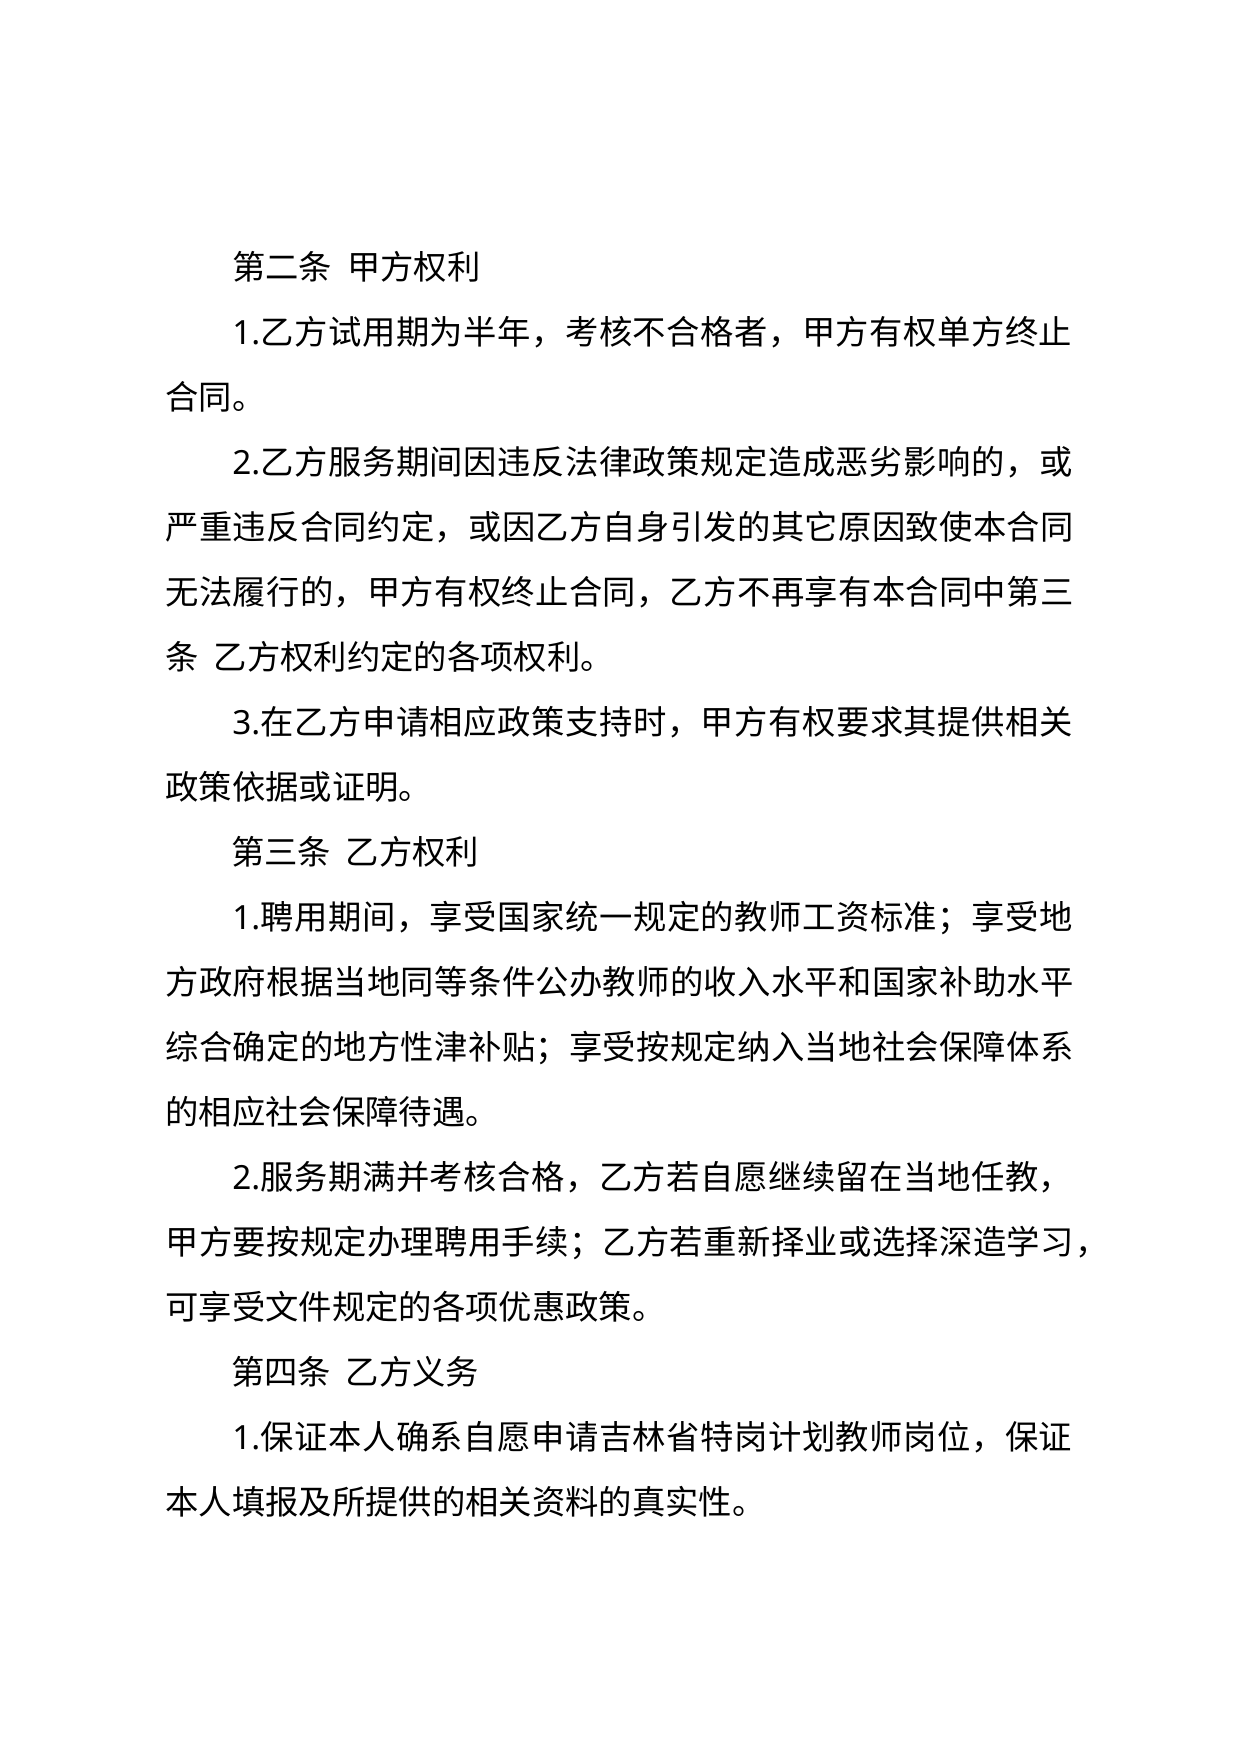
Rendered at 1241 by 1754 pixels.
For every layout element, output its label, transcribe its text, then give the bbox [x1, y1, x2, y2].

text 第四条 乙方义务 [165, 1338, 1075, 1403]
text 第二条 甲方权利 [165, 233, 1075, 298]
text 2.服务期满并考核合格，乙方若自愿继续留在当地任教，甲方要按规定办理聘用手续；乙方若重新择业或选择深造学习，可享受文件规定的各项优惠政策。 [165, 1143, 1075, 1338]
text 1.保证本人确系自愿申请吉林省特岗计划教师岗位，保证本人填报及所提供的相关资料的真实性。 [165, 1403, 1075, 1533]
text 3.在乙方申请相应政策支持时，甲方有权要求其提供相关政策依据或证明。 [165, 688, 1075, 818]
text 第三条 乙方权利 [165, 818, 1075, 883]
text 2.乙方服务期间因违反法律政策规定造成恶劣影响的，或严重违反合同约定，或因乙方自身引发的其它原因致使本合同无法履行的，甲方有权终止合同，乙方不再享有本合同中第三条 乙方权利约定的各项权利。 [165, 428, 1075, 688]
text 1.聘用期间，享受国家统一规定的教师工资标准；享受地方政府根据当地同等条件公办教师的收入水平和国家补助水平综合确定的地方性津补贴；享受按规定纳入当地社会保障体系的相应社会保障待遇。 [165, 883, 1075, 1143]
text 1.乙方试用期为半年，考核不合格者，甲方有权单方终止合同。 [165, 298, 1075, 428]
